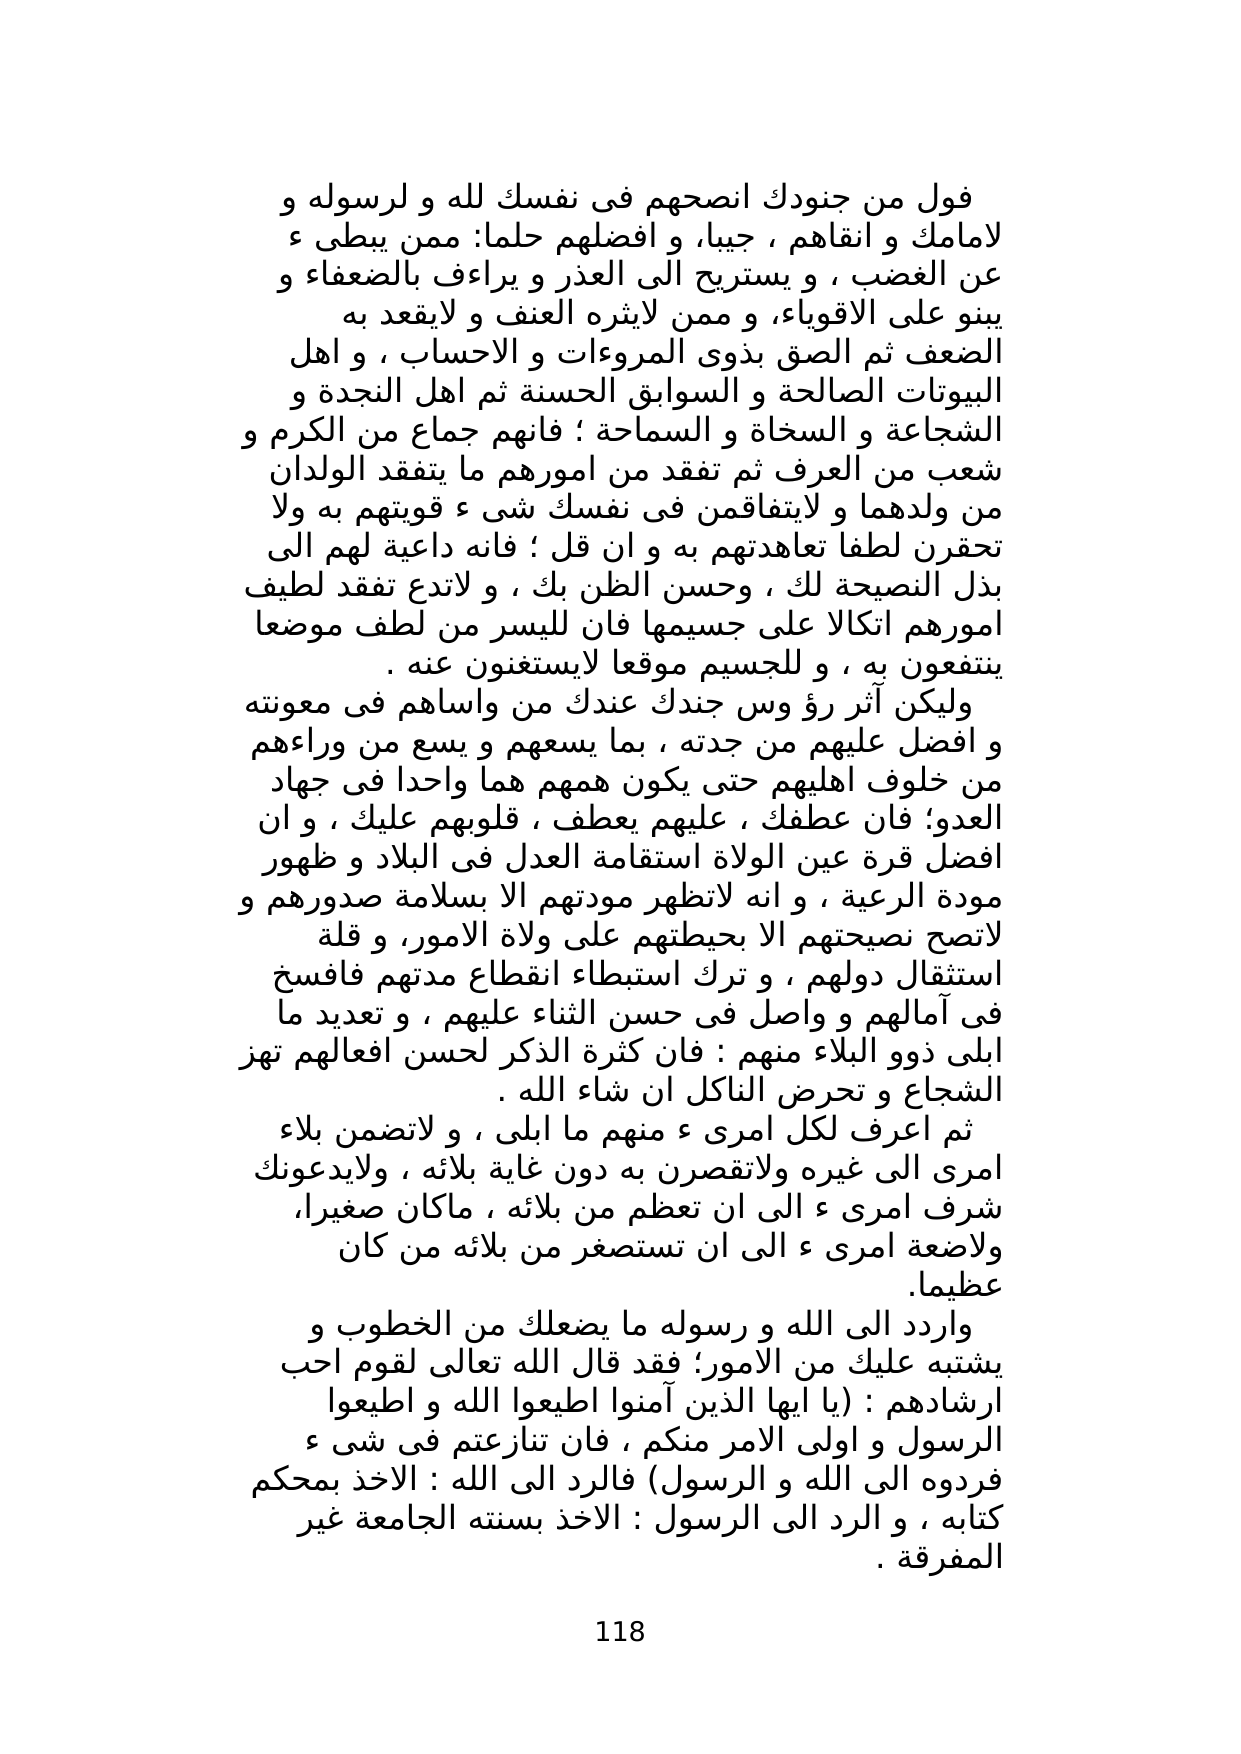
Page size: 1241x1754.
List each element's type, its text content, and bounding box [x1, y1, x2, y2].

text فول من جنودك انصحهم فى نفسك لله و لرسوله و لامامك و انقاهم ، جيبا، و افضلهم حلما: ممن يبطى ء عن الغضب ، و يستريح الى العذر و يراءف بالضعفاء و يبنو على الاقوياء، و ممن لايثره العنف و لايقعد به الضعف ثم الصق بذوى المروءات و الاحساب ، و اهل البيوتات الصالحة و السوابق الحسنة ثم اهل النجدة و الشجاعة و السخاة و السماحة ؛ فانهم جماع من الكرم و شعب من العرف ثم تفقد من امورهم ما يتفقد الولدان من ولدهما و لايتفاقمن فى نفسك شى ء قويتهم به ولا تحقرن لطفا تعاهدتهم به و ان قل ؛ فانه داعية لهم الى بذل النصيحة لك ، وحسن الظن بك ، و لاتدع تفقد لطيف امورهم اتكالا على جسيمها فان لليسر من لطف موضعا ينتفعون به ، و للجسيم موقعا لايستغنون عنه . [236, 177, 1004, 682]
text ثم اعرف لكل امرى ء منهم ما ابلى ، و لاتضمن بلاء امرى الى غيره ولاتقصرن به دون غاية بلائه ، ولايدعونك شرف امرى ء الى ان تعظم من بلائه ، ماكان صغيرا، ولاضعة امرى ء الى ان تستصغر من بلائه من كان عظيما. [236, 1110, 1004, 1304]
text واردد الى الله و رسوله ما يضعلك من الخطوب و يشتبه عليك من الامور؛ فقد قال الله تعالى لقوم احب ارشادهم : (يا ايها الذين آمنوا اطيعوا الله و اطيعوا الرسول و اولى الامر منكم ، فان تنازعتم فى شى ء فردوه الى الله و الرسول) فالرد الى الله : الاخذ بمحكم كتابه ، و الرد الى الرسول : الاخذ بسنته الجامعة غير المفرقة . [236, 1304, 1004, 1576]
text وليكن آثر رؤ وس جندك عندك من واساهم فى معونته و افضل عليهم من جدته ، بما يسعهم و يسع من وراءهم من خلوف اهليهم حتى يكون همهم هما واحدا فى جهاد العدو؛ فان عطفك ، عليهم يعطف ، قلوبهم عليك ، و ان افضل قرة عين الولاة استقامة العدل فى البلاد و ظهور مودة الرعية ، و انه لاتظهر مودتهم الا بسلامة صدورهم و لاتصح نصيحتهم الا بحيطتهم على ولاة الامور، و قلة استثقال دولهم ، و ترك استبطاء انقطاع مدتهم فافسخ فى آمالهم و واصل فى حسن الثناء عليهم ، و تعديد ما ابلى ذوو البلاء منهم : فان كثرة الذكر لحسن افعالهم تهز الشجاع و تحرض الناكل ان شاء الله . [236, 682, 1004, 1110]
